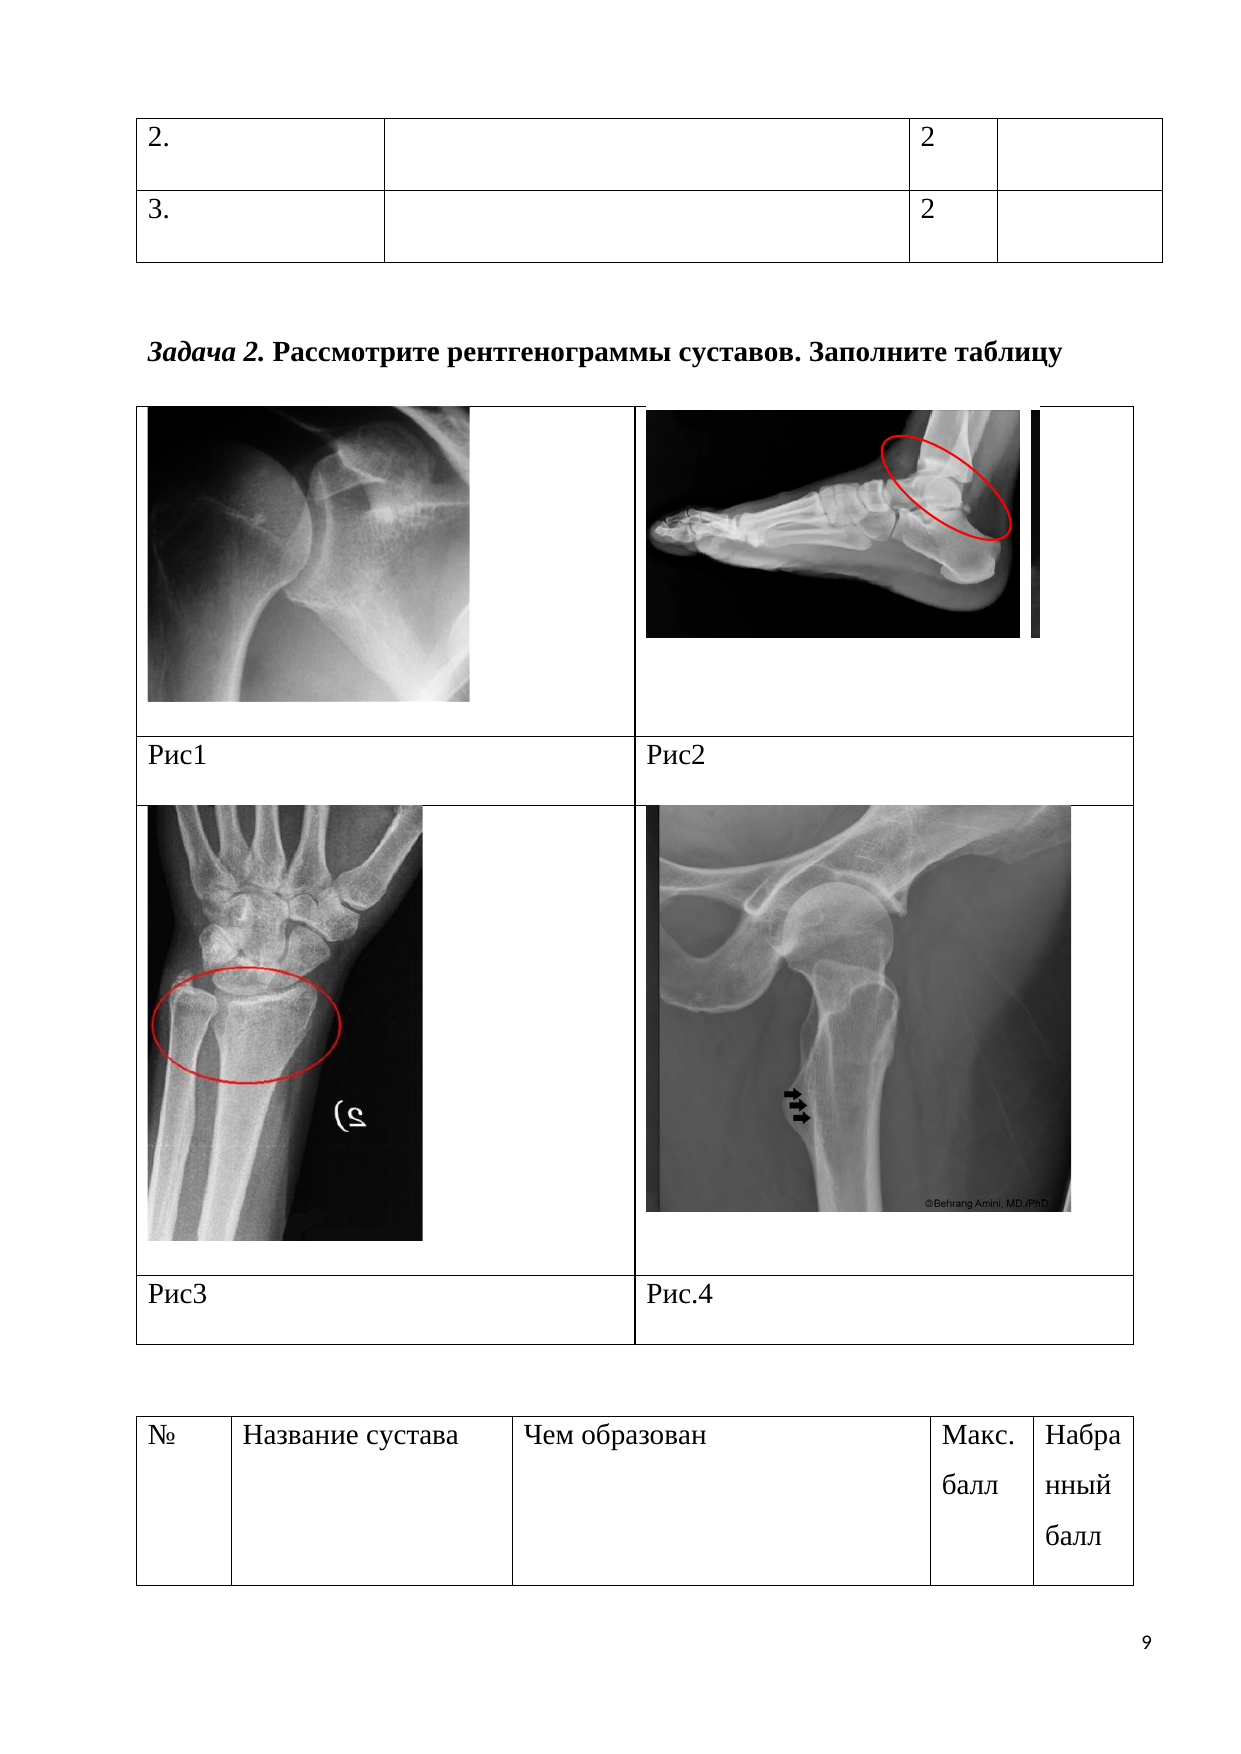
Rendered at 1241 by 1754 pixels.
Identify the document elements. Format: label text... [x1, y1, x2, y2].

table_cell [998, 119, 1162, 190]
table_cell [998, 191, 1162, 262]
table_header Название сустава [232, 1417, 512, 1585]
text Задача 2. Рассмотрите рентгенограммы суставов. Заполните таблицу [148, 334, 1152, 368]
picture [646, 805, 1072, 1212]
table_cell [385, 119, 909, 190]
table_header Чем образован [513, 1417, 930, 1585]
table_cell [137, 806, 634, 1275]
table_cell Рис1 [137, 737, 634, 804]
table_header Набранный балл [1034, 1417, 1133, 1585]
table_cell 2 [910, 191, 997, 262]
table_cell Рис3 [137, 1276, 634, 1344]
table_header Макс.балл [931, 1417, 1033, 1585]
table_header [137, 407, 634, 736]
table_cell 3. [137, 191, 384, 262]
picture [147, 406, 470, 702]
picture [646, 406, 1040, 643]
table_header № [137, 1417, 231, 1585]
table_cell 2. [137, 119, 384, 190]
table_cell [636, 806, 1133, 1275]
table_cell [385, 191, 909, 262]
table_cell Рис2 [636, 737, 1133, 804]
table_cell 2 [910, 119, 997, 190]
table_header [636, 407, 1133, 736]
table_cell Рис.4 [636, 1276, 1133, 1344]
picture [147, 805, 423, 1241]
